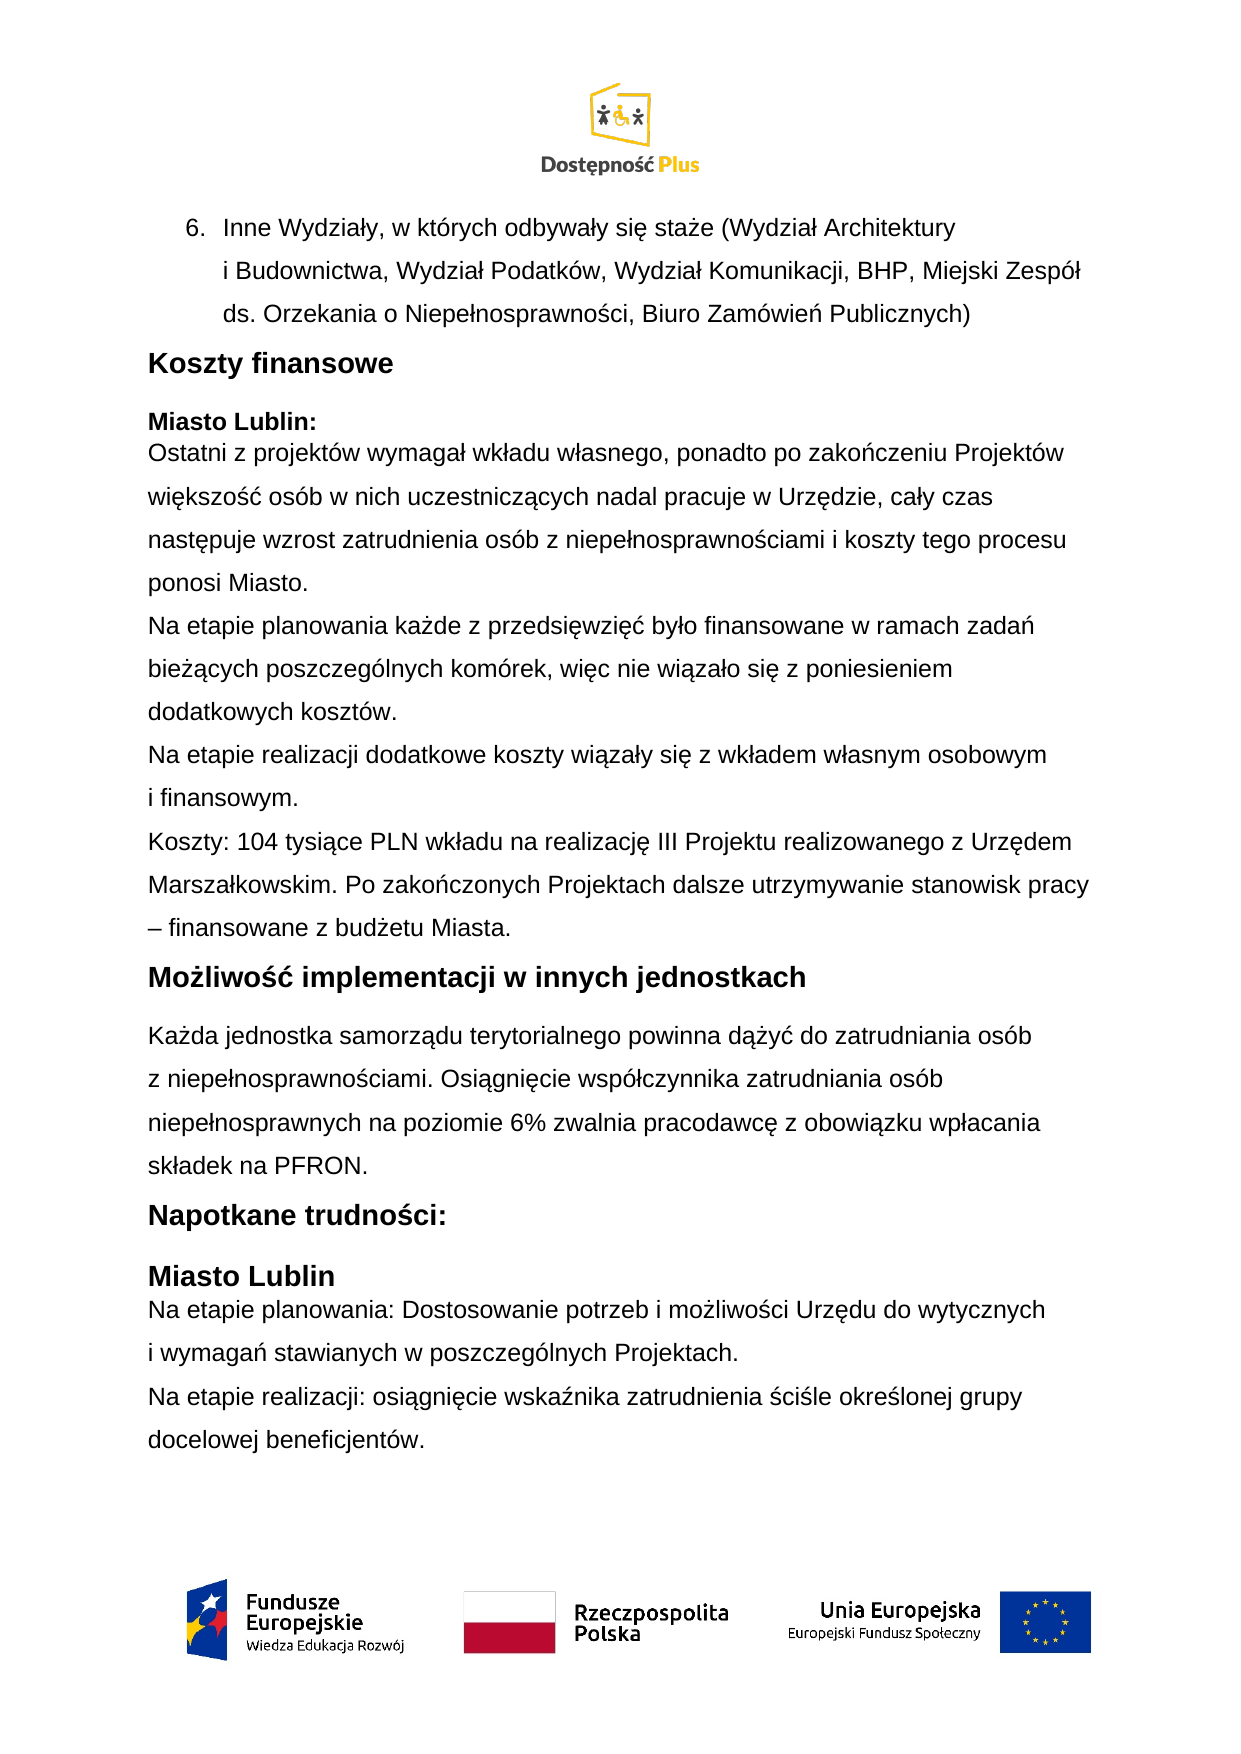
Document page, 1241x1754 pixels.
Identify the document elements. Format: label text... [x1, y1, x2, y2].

text Koszty: 104 tysiące PLN wkładu na realizację III Projektu realizowanego z Urzędem Marszałkowskim. Po zakończonych Projektach dalsze utrzymywanie stanowisk pracy – finansowane z budżetu Miasta. [148, 827, 1093, 942]
subtitle Koszty finansowe [148, 346, 1093, 380]
subtitle Napotkane trudności: [148, 1198, 1093, 1231]
text Na etapie realizacji: osiągnięcie wskaźnika zatrudnienia ściśle określonej grupy docelowej beneficjentów. [148, 1381, 1093, 1453]
text Na etapie planowania: Dostosowanie potrzeb i możliwości Urzędu do wytycznych i wymagań stawianych w poszczególnych Projektach. [148, 1295, 1093, 1367]
text Każda jednostka samorządu terytorialnego powinna dążyć do zatrudniania osób z niepełnosprawnościami. Osiągnięcie współczynnika zatrudniania osób niepełnosprawnych na poziomie 6% zwalnia pracodawcę z obowiązku wpłacania składek na PFRON. [148, 1021, 1093, 1179]
subtitle Miasto Lublin: [148, 407, 1093, 436]
subtitle Możliwość implementacji w innych jednostkach [148, 960, 1093, 994]
text Ostatni z projektów wymagał wkładu własnego, ponadto po zakończeniu Projektów większość osób w nich uczestniczących nadal pracuje w Urzędzie, cały czas następuje wzrost zatrudnienia osób z niepełnosprawnościami i koszty tego procesu ponosi Miasto. [148, 438, 1093, 597]
picture [529, 73, 711, 185]
text Na etapie planowania każde z przedsięwzięć było finansowane w ramach zadań bieżących poszczególnych komórek, więc nie wiązało się z poniesieniem dodatkowych kosztów. Na etapie realizacji dodatkowe koszty wiązały się z wkładem własnym osobowym i finansowym. [148, 611, 1093, 812]
subtitle Miasto Lublin [148, 1259, 1093, 1293]
list Inne Wydziały, w których odbywały się staże (Wydział Architektury i Budownictwa, Wydział Podatków, Wydział Komunikacji, BHP, Miejski Zespół ds. Orzekania o Niepełnosprawności, Biuro Zamówień Publicznych) [185, 213, 1093, 328]
